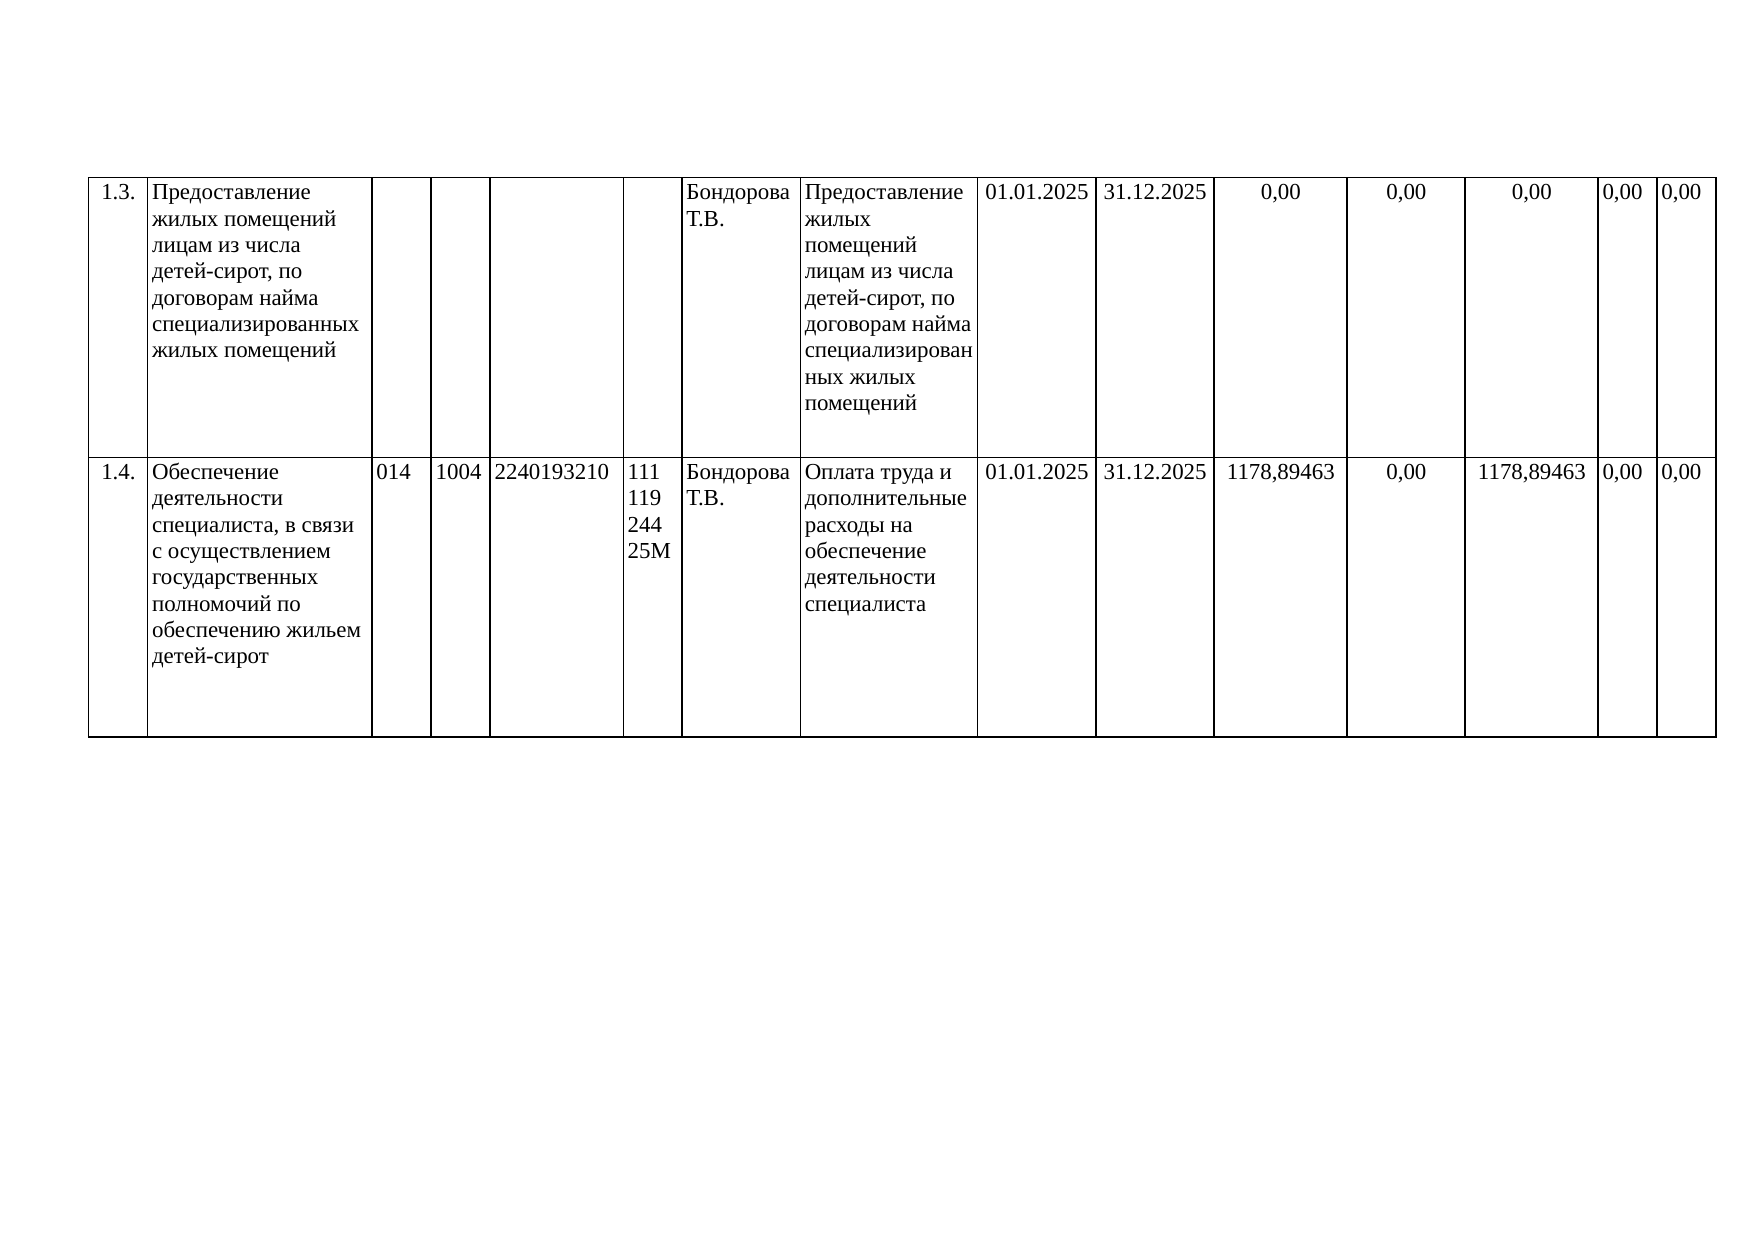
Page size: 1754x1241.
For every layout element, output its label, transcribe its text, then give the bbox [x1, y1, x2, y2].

table_cell 0,00 [1215, 178, 1346, 457]
table_cell 01.01.2025 [978, 178, 1095, 457]
table_cell 0,00 [1599, 178, 1656, 457]
table_cell 1.4. [89, 458, 147, 736]
table_cell 014 [373, 458, 430, 736]
table_cell [373, 178, 430, 457]
table_cell 0,00 [1348, 458, 1464, 736]
table_cell Бондорова Т.В. [683, 178, 800, 457]
table_cell 1178,89463 [1466, 458, 1597, 736]
table_cell 0,00 [1658, 178, 1715, 457]
table_cell [432, 178, 489, 457]
table_cell 0,00 [1658, 458, 1715, 736]
table_cell Предоставление жилых помещений лицам из числа детей-сирот, по договорам найма специализированных жилых помещений [801, 178, 977, 457]
table_cell 31.12.2025 [1097, 178, 1213, 457]
table_cell 0,00 [1599, 458, 1656, 736]
table_cell 1178,89463 [1215, 458, 1346, 736]
table_cell 31.12.2025 [1097, 458, 1213, 736]
table_cell [491, 178, 623, 457]
table_cell 01.01.2025 [978, 458, 1095, 736]
table_cell 111 119 244 25М [624, 458, 681, 736]
table_cell 0,00 [1466, 178, 1597, 457]
table_cell Оплата труда и дополнительные расходы на обеспечение деятельности специалиста [801, 458, 977, 736]
table_cell 2240193210 [491, 458, 623, 736]
table_cell Обеспечение деятельности специалиста, в связи с осуществлением государственных полномочий по обеспечению жильем детей-сирот [148, 458, 371, 736]
table_cell 0,00 [1348, 178, 1464, 457]
table_cell 1.3. [89, 178, 147, 457]
table_cell [624, 178, 681, 457]
table_cell Предоставление жилых помещений лицам из числа детей-сирот, по договорам найма специализированных жилых помещений [148, 178, 371, 457]
table_cell 1004 [432, 458, 489, 736]
table_cell Бондорова Т.В. [683, 458, 800, 736]
